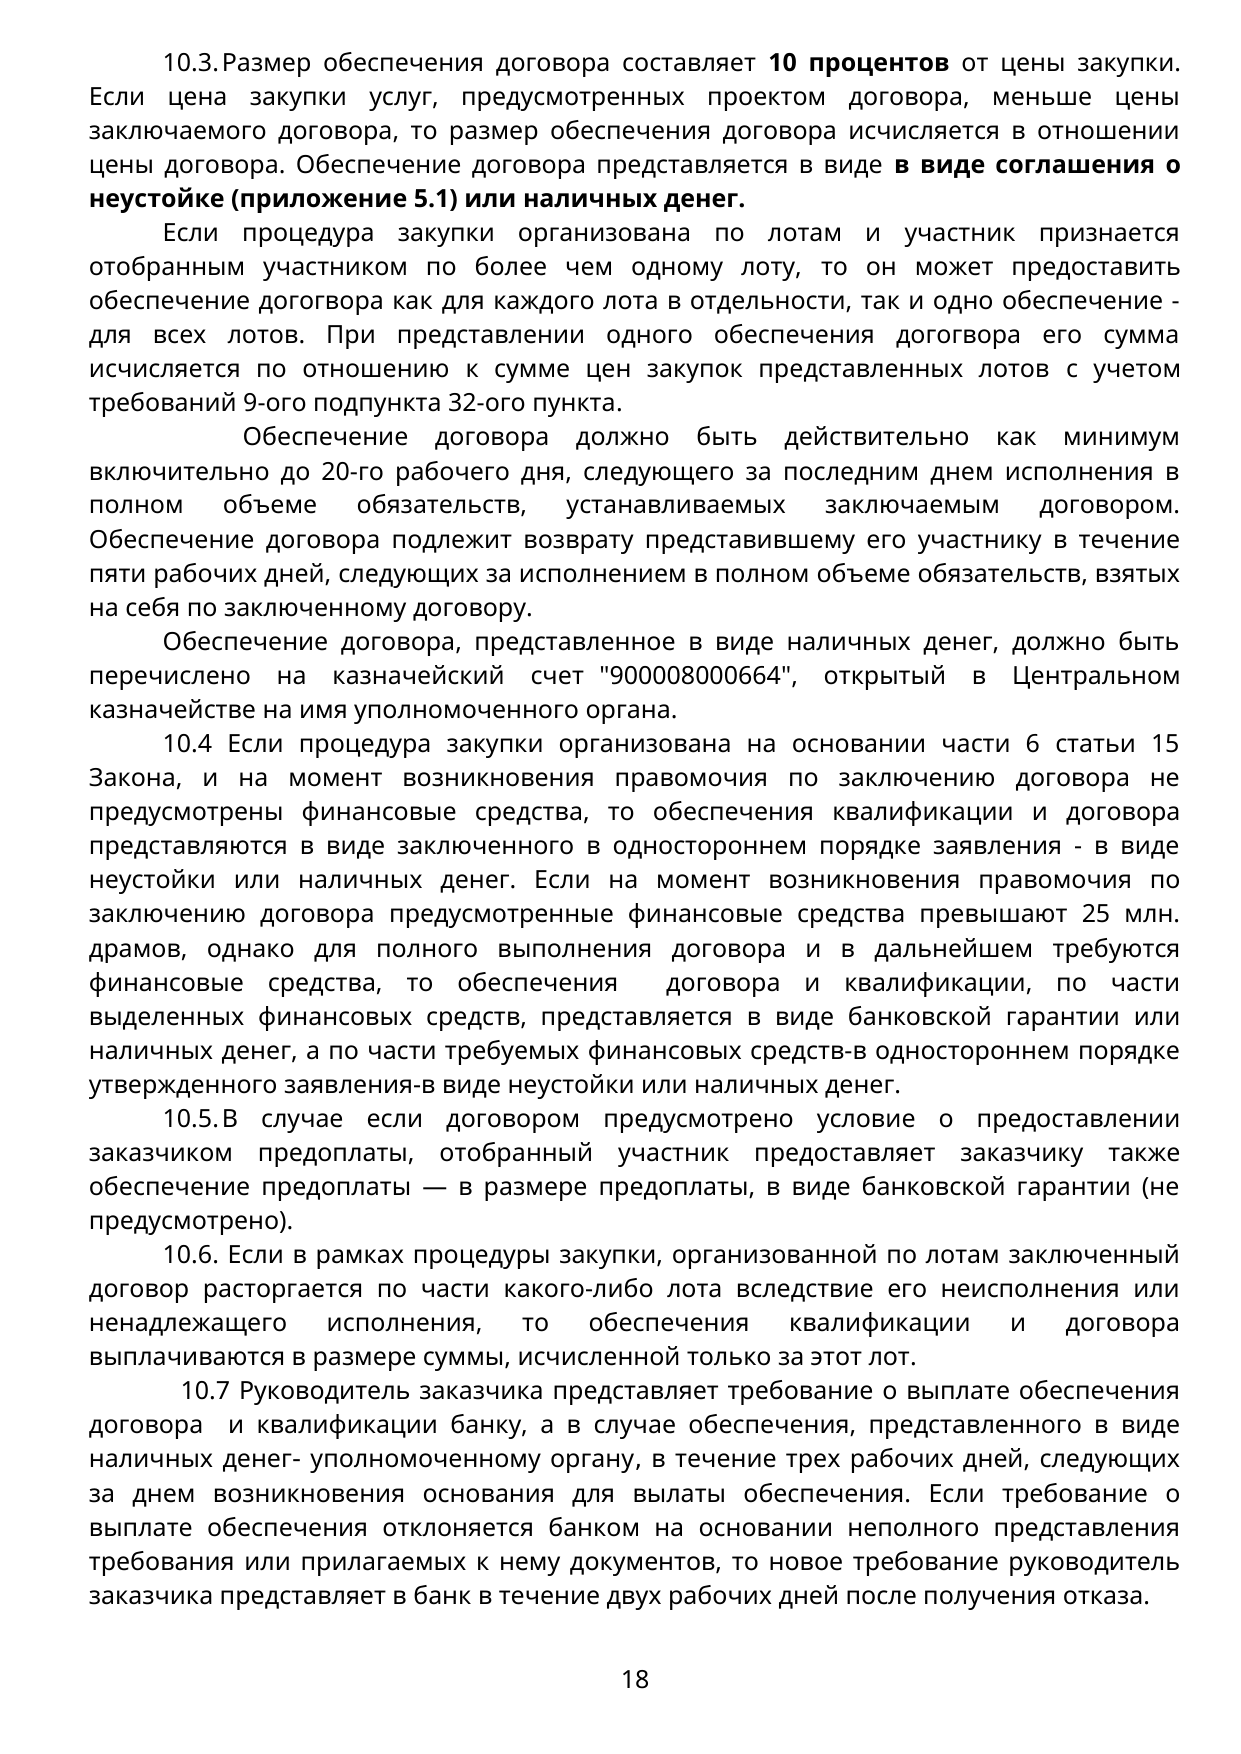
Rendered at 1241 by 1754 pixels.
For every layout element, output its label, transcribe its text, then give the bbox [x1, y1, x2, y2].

text 10.5. В случае если договором предусмотрено условие о предоставлении заказчиком предоплаты, отобранный участник предоставляет заказчику также обеспечение предоплаты — в размере предоплаты, в виде банковской гарантии (не предусмотрено). [89, 1101, 1181, 1237]
text Если процедура закупки организована по лотам и участник признается отобранным участником по более чем одному лоту, то он может предоставить обеспечение догогвора как для каждого лота в отдельности, так и одно обеспечение - для всех лотов. При представлении одного обеспечения догогвора его сумма исчисляется по отношению к сумме цен закупок представленных лотов с учетом требований 9-ого подпункта 32-ого пункта. [89, 215, 1181, 419]
text 10.7 Руководитель заказчика представляет требование о выплате обеспечения договора и квалификации банку, а в случае обеспечения, представленного в виде наличных денег- уполномоченному органу, в течение трех рабочих дней, следующих за днем возникновения основания для вылаты обеспечения. Если требование о выплате обеспечения отклоняется банком на основании неполного представления требования или прилагаемых к нему документов, то новое требование руководитель заказчика представляет в банк в течение двух рабочих дней после получения отказа. [89, 1373, 1181, 1611]
text 10.4 Если процедура закупки организована на основании части 6 статьи 15 Закона, и на момент возникновения правомочия по заключению договора не предусмотрены финансовые средства, то обеспечения квалификации и договора представляются в виде заключенного в одностороннем порядке заявления - в виде неустойки или наличных денег. Если на момент возникновения правомочия по заключению договора предусмотренные финансовые средства превышают 25 млн. драмов, однако для полного выполнения договора и в дальнейшем требуются финансовые средства, то обеспечения договора и квалификации, по части выделенных финансовых средств, представляется в виде банковской гарантии или наличных денег, а по части требуемых финансовых средств-в одностороннем порядке утвержденного заявления-в виде неустойки или наличных денег. [89, 726, 1181, 1101]
text 10.6. Если в рамках процедуры закупки, организованной по лотам заключенный договор расторгается по части какого-либо лота вследствие его неисполнения или ненадлежащего исполнения, то обеспечения квалификации и договора выплачиваются в размере суммы, исчисленной только за этот лот. [89, 1237, 1181, 1373]
text Обеспечение договора должно быть действительно как минимум включительно до 20-го рабочего дня, следующего за последним днем исполнения в полном объеме обязательств, устанавливаемых заключаемым договором. Обеспечение договора подлежит возврату представившему его участнику в течение пяти рабочих дней, следующих за исполнением в полном объеме обязательств, взятых на себя по заключенному договору. [89, 419, 1181, 623]
text 10.3. Размер обеспечения договора составляет 10 процентов от цены закупки. Если цена закупки услуг, предусмотренных проектом договора, меньше цены заключаемого договора, то размер обеспечения договора исчисляется в отношении цены договора. Обеспечение договора представляется в виде в виде соглашения о неустойке (приложение 5.1) или наличных денег. [89, 44, 1181, 215]
text Обеспечение договора, представленное в виде наличных денег, должно быть перечислено на казначейский счет "900008000664", открытый в Центральном казначействе на имя уполномоченного органа. [89, 623, 1181, 726]
